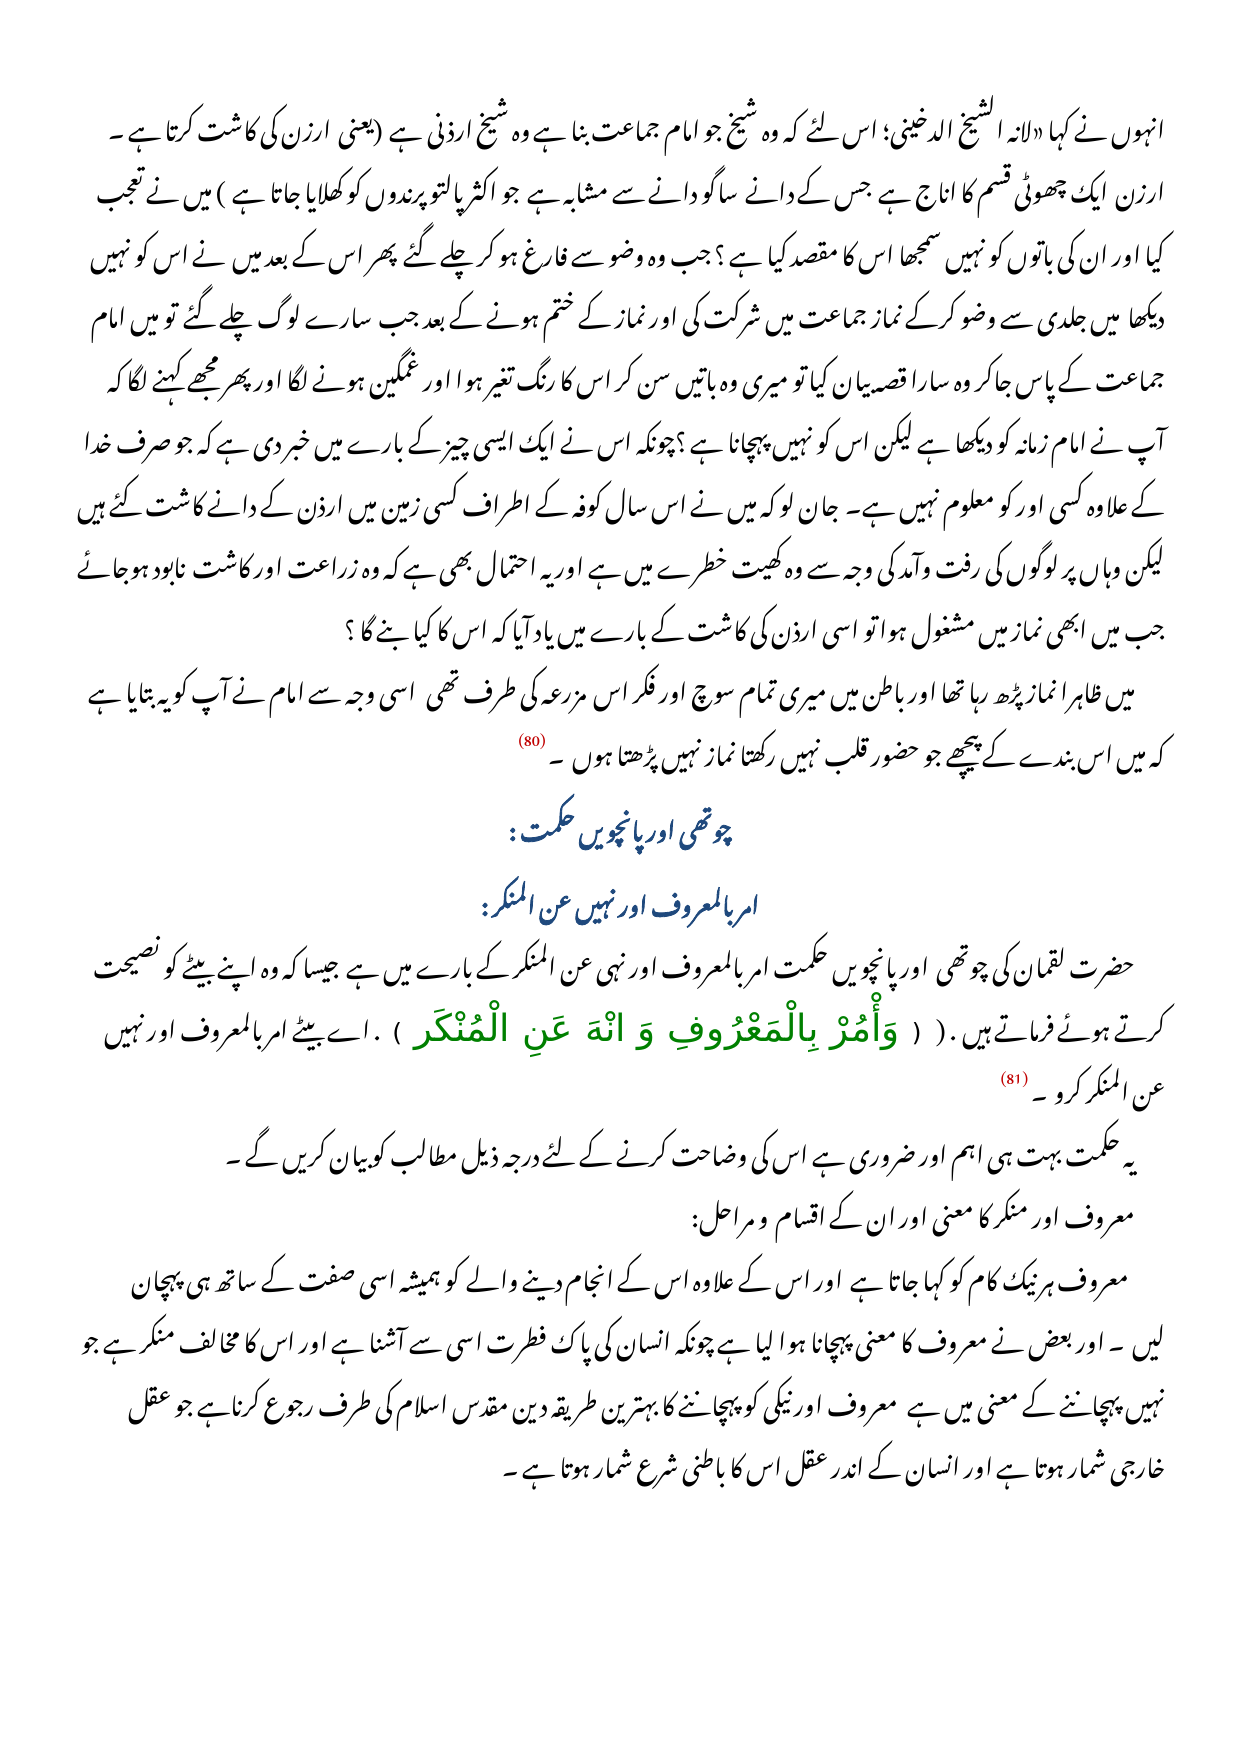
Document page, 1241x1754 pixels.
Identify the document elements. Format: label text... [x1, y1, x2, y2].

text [75, 94, 1165, 656]
subtitle چوتھی اور پانچویں حکمت : [75, 794, 1165, 856]
text حضرت لقمان کی چوتھی اور پانچویں حکمت امر بالمعروف اور نہی عن المنکر کے بارے میں ہے جیسا کہ وہ اپنے بیٹے کو نصیحت کرتے ہو‏‏‏ئے فرماتے ہیں . ( ( وَأْمُرْ بِالْمَعْرُوفِ وَ انْهَ عَنِ الْمُنْكَر ) . اے بیٹے امر بالمعروف اور نہیں عن المنکر کرو ۔ (81) [75, 931, 1165, 1119]
text میں ظاہرا نماز پڑھ رہا تھا اور باطن میں میری تمام سوچ اور فکر اس مزرعہ کی طرف تھی اسی وجہ سے امام نے آپ کو یہ بتایا ہے کہ میں اس بندے کے پیچھے جو حضور قلب نہیں رکھتا نماز نہیں پڑھتا ہوں ۔ (80) [75, 656, 1165, 781]
text معروف ہر نیک کام کو کہا جاتا ہے اور اس کے علاوہ اس کے انجام دینے والے کو ہمیشہ اسی صفت کے ساتھ ہی پہچان لیں ۔ اور بعض نے معروف کا معنی پہچانا ہوا لیا ہے چونکہ انسان کی پاک فطرت اسی سے آشنا ہے اور اس کا مخالف منکر ہے جو نہیں پہچاننے کے معنی میں ہے معروف اور نیکی کو پہچاننے کا بہترین طریقہ دین مقدس اسلام کی طرف رجوع کرناہے جو عقل خارجی شمار ہوتا ہے اور انسان کے اندر عقل اس کا باطنی شرع شمار ہوتا ہے ۔ [75, 1244, 1165, 1494]
text یہ حکمت بہت ہی اہم اور ضروری ہے اس کی وضاحت کرنے کے لئے درجہ ذیل مطالب کو بیان کریں گے ۔ [75, 1119, 1165, 1181]
text معروف اور منکر کا معنی اور ان کے اقسام و مراحل: [75, 1181, 1165, 1244]
subtitle امر بالمعروف اور نہیں عن المنکر : [75, 869, 1165, 931]
